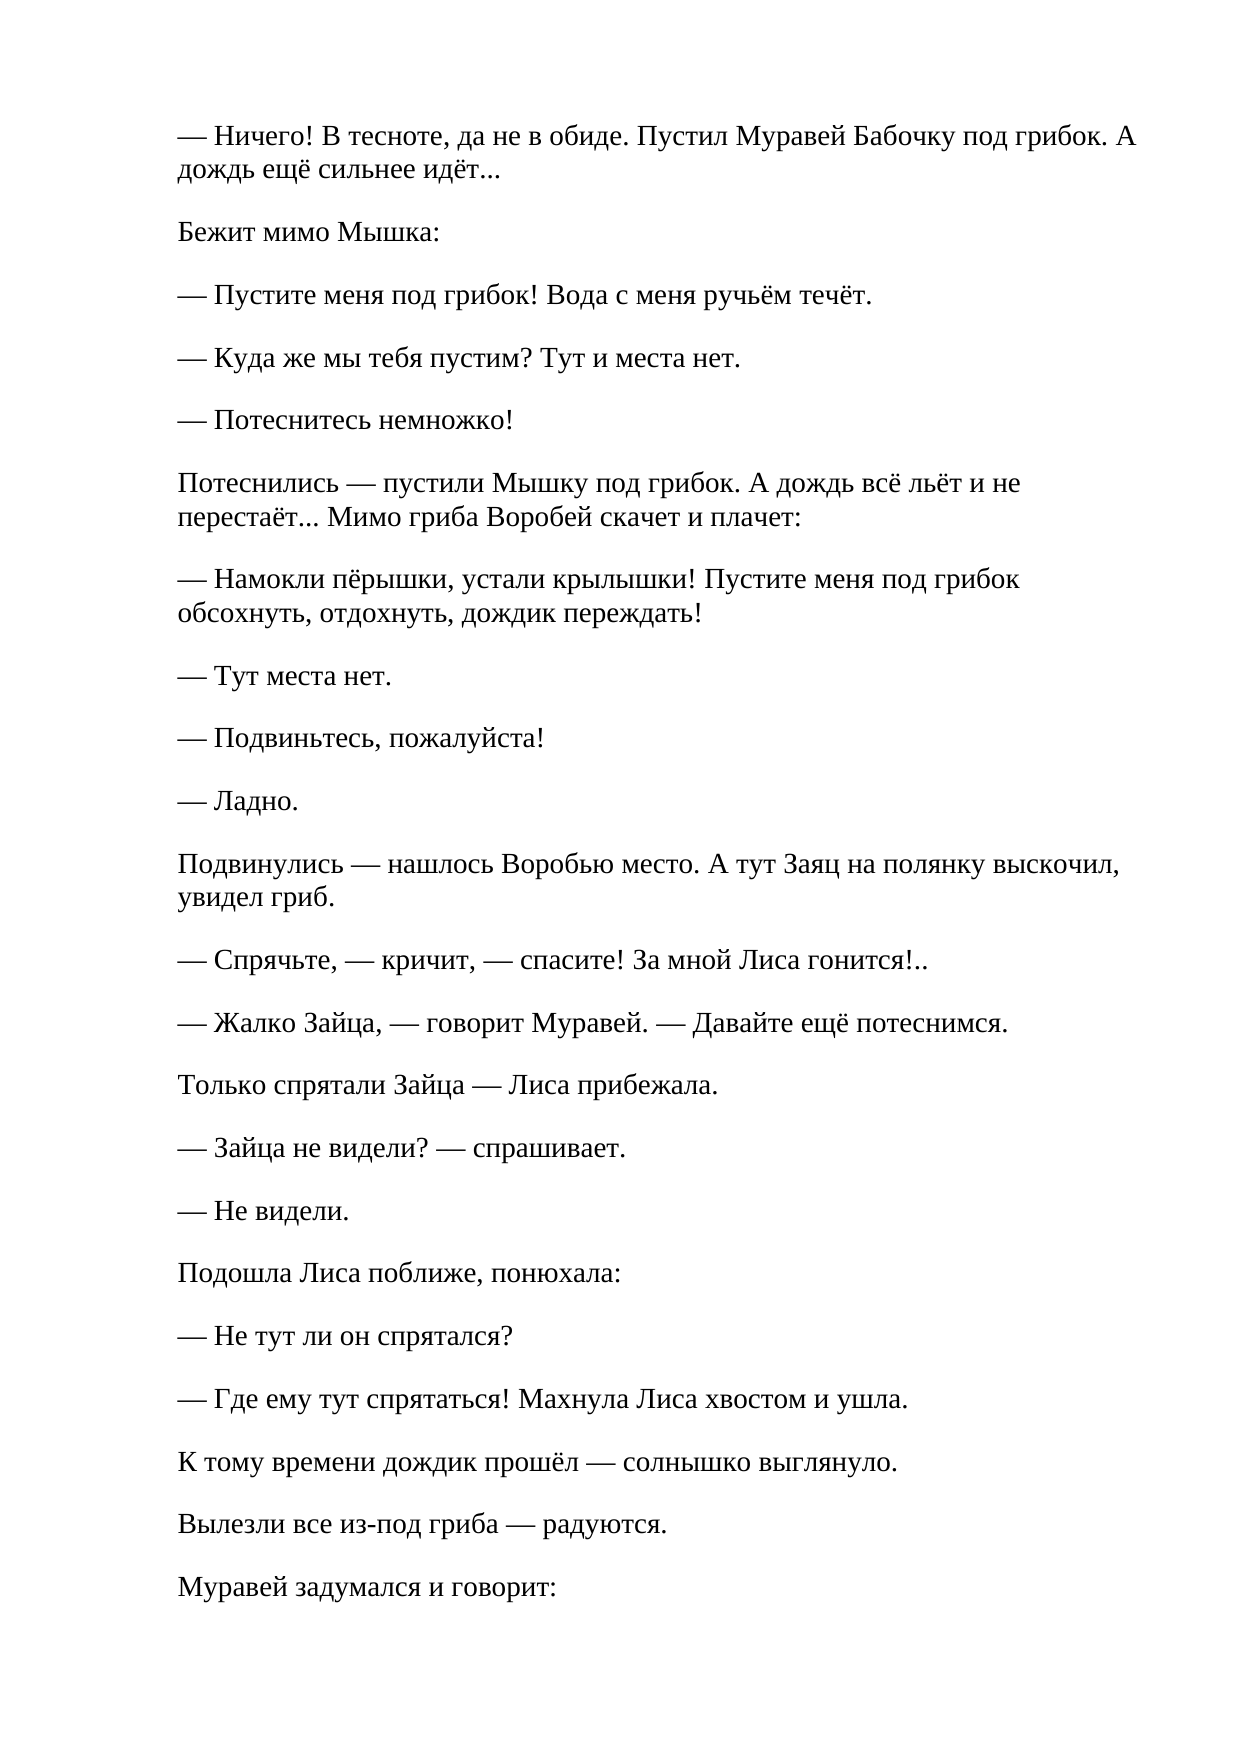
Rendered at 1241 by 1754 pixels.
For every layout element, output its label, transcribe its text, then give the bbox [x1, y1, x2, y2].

text — Не тут ли он спрятался? [177, 1318, 1152, 1352]
text К тому времени дождик прошёл — солнышко выглянуло. [177, 1444, 1152, 1477]
text Подошла Лиса поближе, понюхала: [177, 1256, 1152, 1289]
text — Ничего! В тесноте, да не в обиде. Пустил Муравей Бабочку под грибок. А дождь ещё сильнее идёт... [177, 118, 1152, 185]
text — Пустите меня под грибок! Вода с меня ручьём течёт. [177, 277, 1152, 311]
text — Ладно. [177, 783, 1152, 817]
text — Спрячьте, — кричит, — спасите! За мной Лиса гонится!.. [177, 942, 1152, 976]
text Вылезли все из-под гриба — радуются. [177, 1506, 1152, 1540]
text — Жалко Зайца, — говорит Муравей. — Давайте ещё потеснимся. [177, 1005, 1152, 1038]
text Потеснились — пустили Мышку под грибок. А дождь всё льёт и не перестаёт... Мимо гриба Воробей скачет и плачет: [177, 465, 1152, 532]
text — Куда же мы тебя пустим? Тут и места нет. [177, 340, 1152, 373]
text — Потеснитесь немножко! [177, 402, 1152, 436]
text Подвинулись — нашлось Воробью место. А тут Заяц на полянку выскочил, увидел гриб. [177, 846, 1152, 913]
text — Подвиньтесь, пожалуйста! [177, 720, 1152, 754]
text — Тут места нет. [177, 658, 1152, 691]
text Бежит мимо Мышка: [177, 214, 1152, 248]
text — Намокли пёрышки, устали крылышки! Пустите меня под грибок обсохнуть, отдохнуть, дождик переждать! [177, 561, 1152, 628]
text — Не видели. [177, 1193, 1152, 1226]
text — Где ему тут спрятаться! Махнула Лиса хвостом и ушла. [177, 1381, 1152, 1414]
text — Зайца не видели? — спрашивает. [177, 1130, 1152, 1164]
text Муравей задумался и говорит: [177, 1569, 1152, 1603]
text Только спрятали Зайца — Лиса прибежала. [177, 1067, 1152, 1101]
